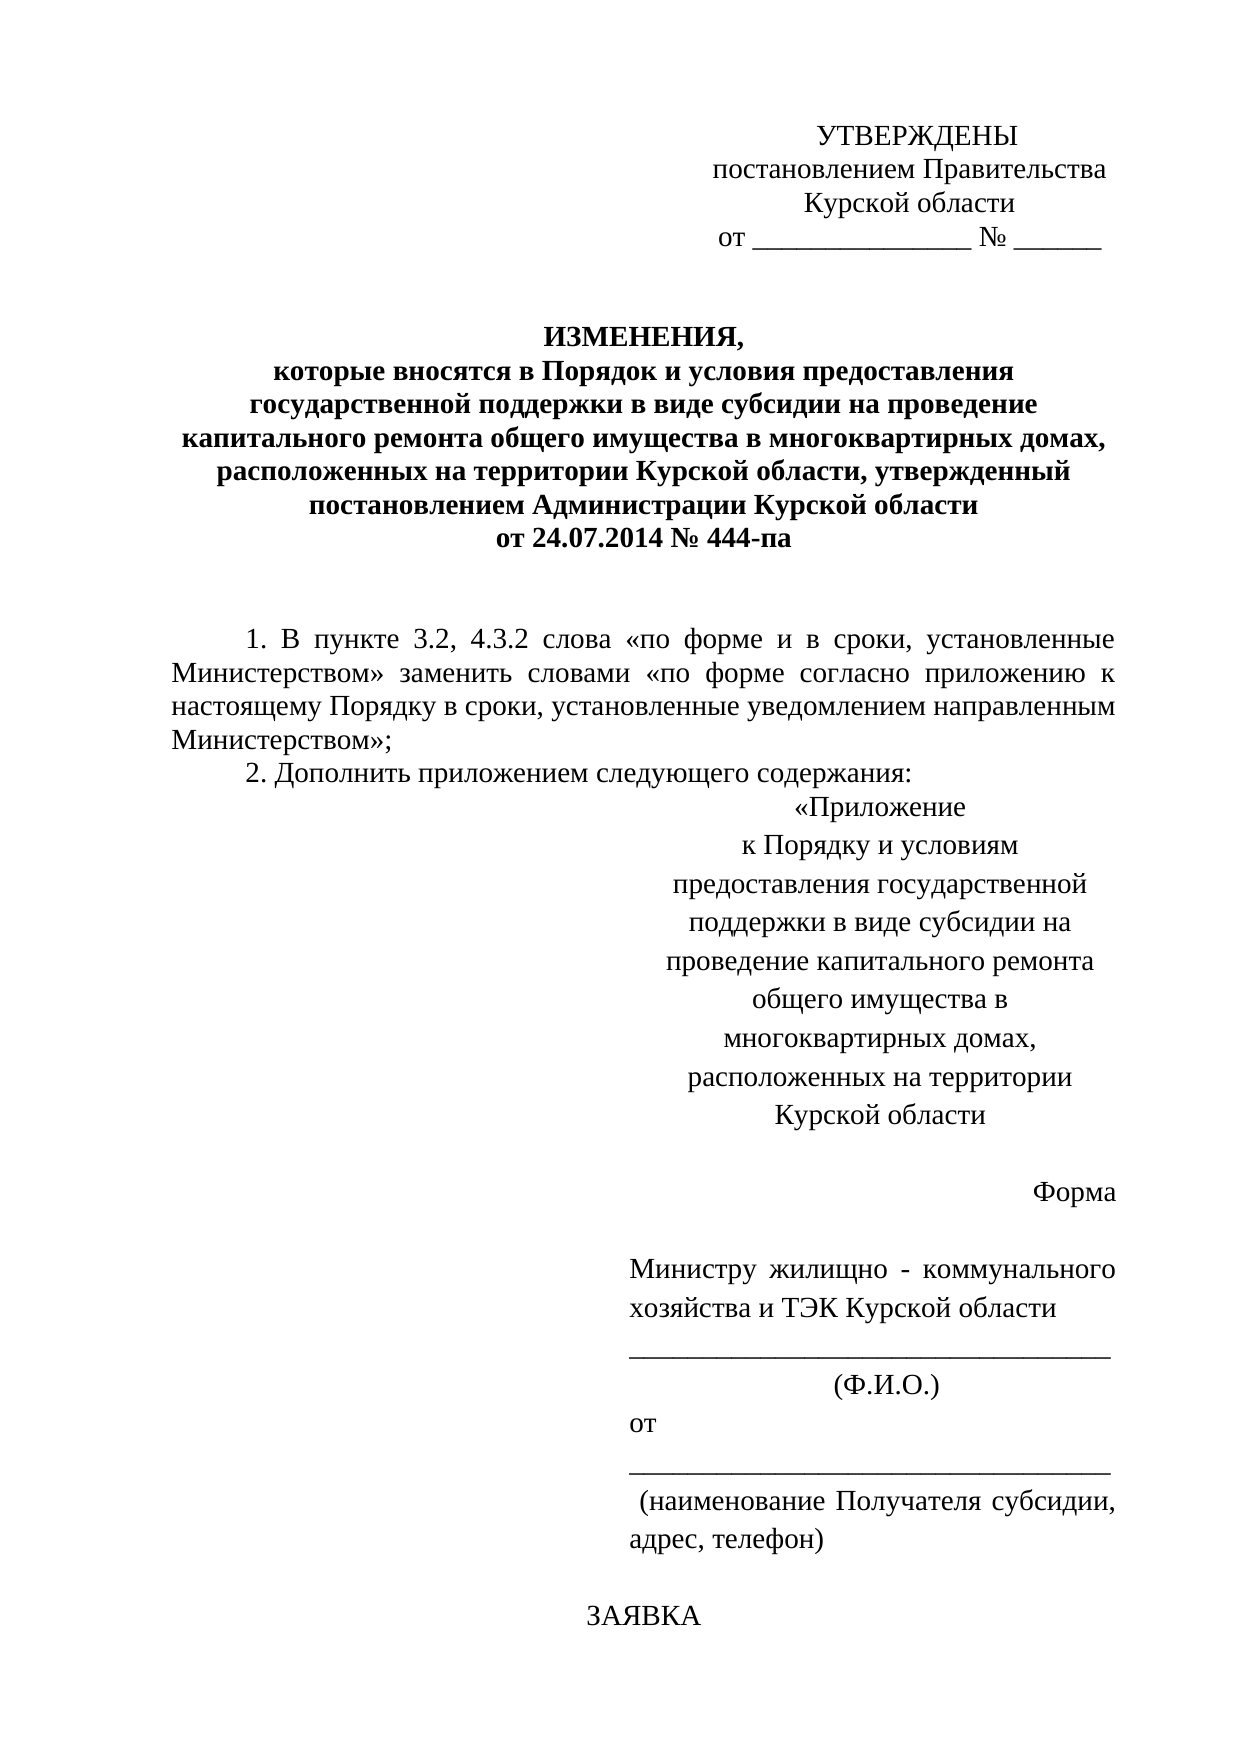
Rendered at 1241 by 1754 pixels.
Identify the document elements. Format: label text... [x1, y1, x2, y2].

text «Приложение [644, 789, 1116, 822]
text Форма [939, 1174, 1116, 1208]
text _________________________________ [629, 1328, 1116, 1362]
text к Порядку и условиям предоставления государственной поддержки в виде субсидии на проведение капитального ремонта общего имущества в многоквартирных домах, расположенных на территории Курской области [644, 827, 1116, 1131]
text (Ф.И.О.) [629, 1367, 1116, 1401]
text 2. Дополнить приложением следующего содержания: [171, 755, 1116, 789]
text от _______________ № ______ [703, 219, 1116, 252]
text ЗАЯВКА [171, 1598, 1116, 1632]
text от _________________________________ [629, 1406, 1116, 1478]
text от 24.07.2014 № 444-па [171, 521, 1116, 554]
text УТВЕРЖДЕНЫ [718, 118, 1116, 152]
text Министру жилищно - коммунального хозяйства и ТЭК Курской области [629, 1251, 1116, 1323]
text которые вносятся в Порядок и условия предоставления государственной поддержки в виде субсидии на проведение капитального ремонта общего имущества в многоквартирных домах, расположенных на территории Курской области, утвержденный постановлением Администрации Курской области [171, 353, 1116, 521]
text 1. В пункте 3.2, 4.3.2 слова «по форме и в сроки, установленные Министерством» заменить словами «по форме согласно приложению к настоящему Порядку в сроки, установленные уведомлением направленным Министерством»; [171, 621, 1116, 755]
text Курской области [703, 185, 1116, 219]
text постановлением Правительства [703, 152, 1116, 185]
text ИЗМЕНЕНИЯ, [171, 319, 1116, 353]
text (наименование Получателя субсидии, адрес, телефон) [629, 1483, 1116, 1555]
